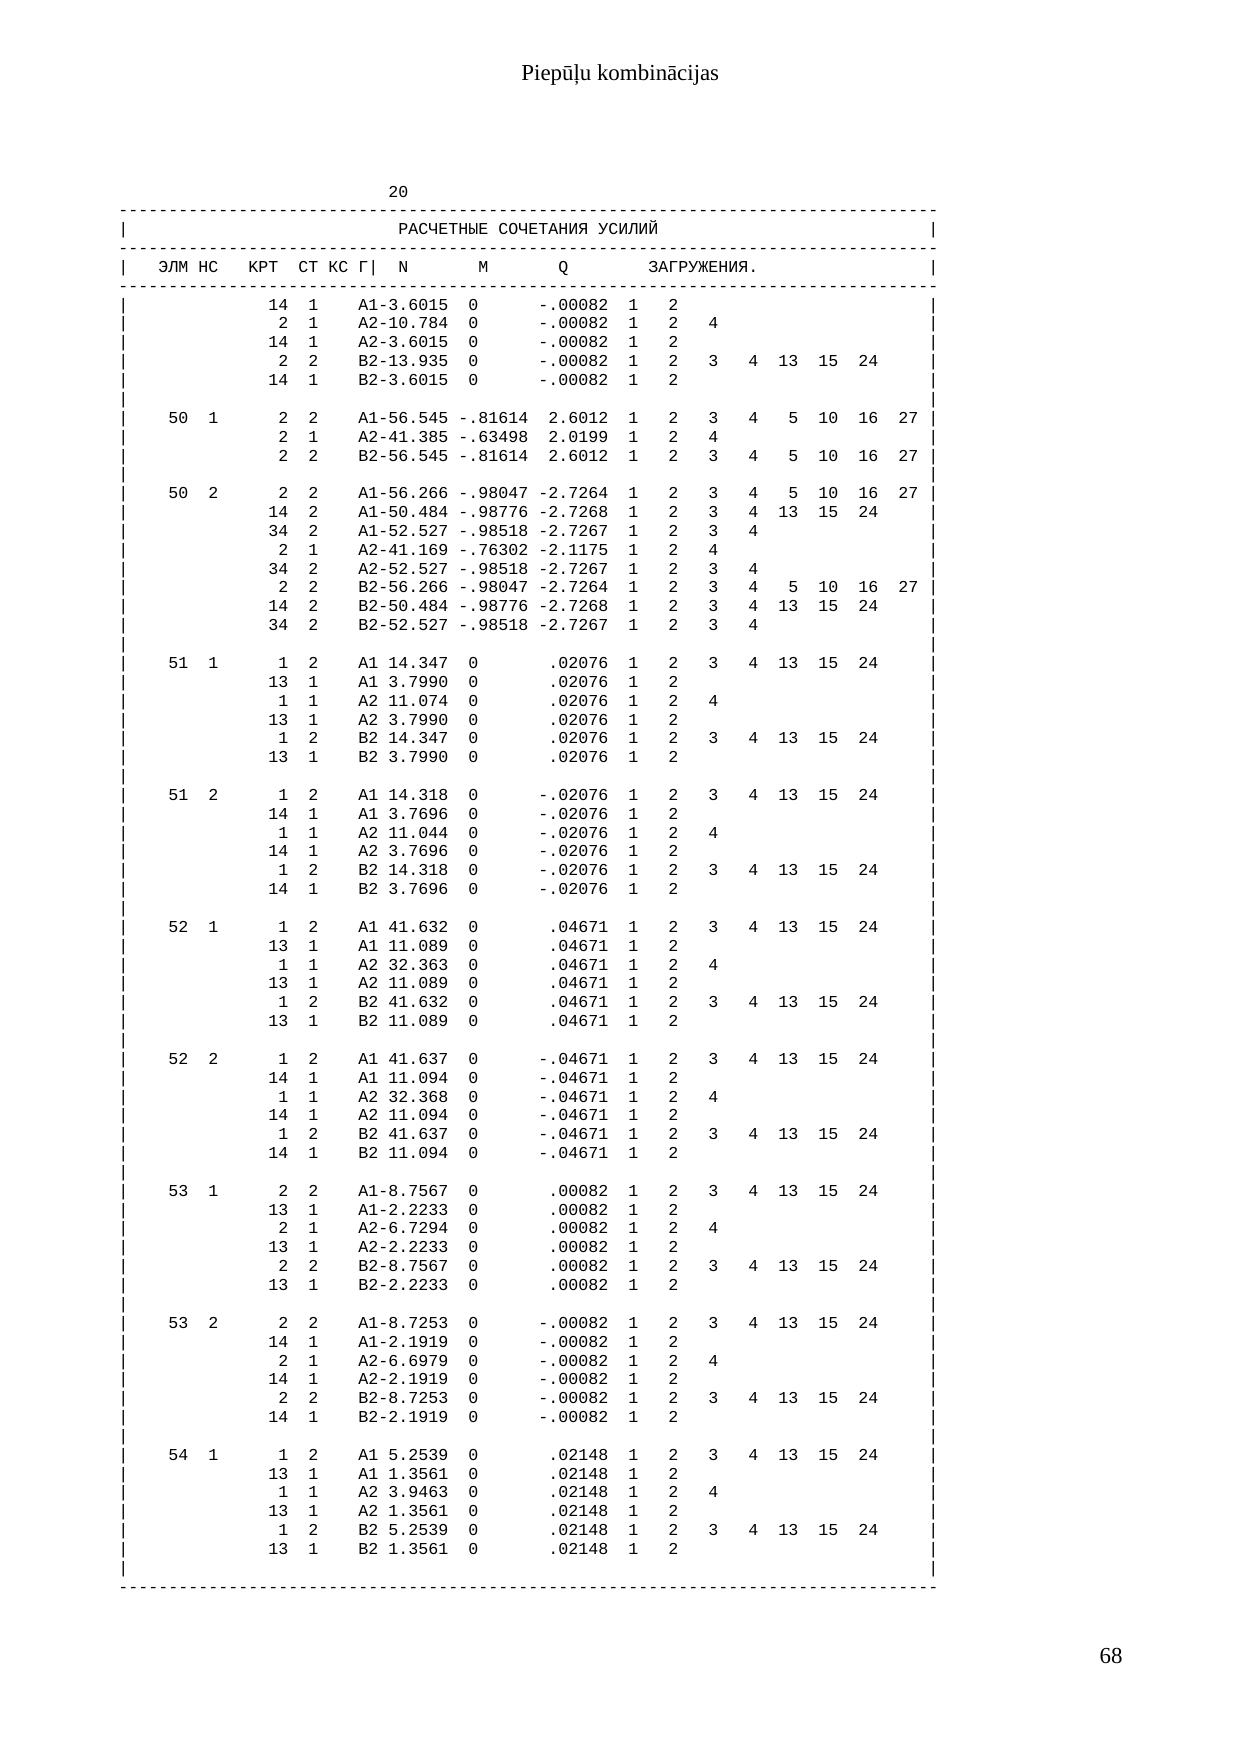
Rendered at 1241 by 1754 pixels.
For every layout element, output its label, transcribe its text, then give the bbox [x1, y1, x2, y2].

text | 34 2 A1-52.527 -.98518 -2.7267 1 2 3 4 | [118, 522, 1122, 541]
text | 2 1 A2-41.169 -.76302 -2.1175 1 2 4 | [118, 541, 1122, 560]
text | 1 1 A2 3.9463 0 .02148 1 2 4 | [118, 1484, 1122, 1503]
text | 13 1 A1-2.2233 0 .00082 1 2 | [118, 1201, 1122, 1220]
text | 14 1 A2-3.6015 0 -.00082 1 2 | [118, 334, 1122, 353]
text | 1 1 A2 32.368 0 -.04671 1 2 4 | [118, 1088, 1122, 1107]
text | РАСЧЕТНЫЕ СОЧЕТАНИЯ УСИЛИЙ | [118, 221, 1122, 240]
text 20 [118, 183, 1122, 202]
text | 1 2 B2 14.347 0 .02076 1 2 3 4 13 15 24 | [118, 730, 1122, 749]
text | 14 1 B2-2.1919 0 -.00082 1 2 | [118, 1409, 1122, 1427]
text | 51 1 1 2 A1 14.347 0 .02076 1 2 3 4 13 15 24 | [118, 654, 1122, 673]
text | 13 1 A2 3.7990 0 .02076 1 2 | [118, 711, 1122, 730]
text | 1 1 A2 32.363 0 .04671 1 2 4 | [118, 956, 1122, 975]
text | | [118, 636, 1122, 654]
text | 2 2 B2-13.935 0 -.00082 1 2 3 4 13 15 24 | [118, 353, 1122, 372]
text | 14 2 B2-50.484 -.98776 -2.7268 1 2 3 4 13 15 24 | [118, 598, 1122, 617]
text | | [118, 1296, 1122, 1314]
text | 13 1 A2-2.2233 0 .00082 1 2 | [118, 1239, 1122, 1258]
text | 2 1 A2-6.6979 0 -.00082 1 2 4 | [118, 1352, 1122, 1371]
text | 14 1 B2-3.6015 0 -.00082 1 2 | [118, 372, 1122, 391]
text | 13 1 A1 11.089 0 .04671 1 2 | [118, 937, 1122, 956]
text | | [118, 1559, 1122, 1578]
text | | [118, 1163, 1122, 1182]
text | 1 1 A2 11.044 0 -.02076 1 2 4 | [118, 824, 1122, 843]
text | 1 2 B2 41.637 0 -.04671 1 2 3 4 13 15 24 | [118, 1126, 1122, 1145]
text | | [118, 768, 1122, 786]
text | 52 2 1 2 A1 41.637 0 -.04671 1 2 3 4 13 15 24 | [118, 1050, 1122, 1069]
text | 2 1 A2-6.7294 0 .00082 1 2 4 | [118, 1220, 1122, 1239]
text | 13 1 B2 3.7990 0 .02076 1 2 | [118, 749, 1122, 768]
text | 1 2 B2 5.2539 0 .02148 1 2 3 4 13 15 24 | [118, 1522, 1122, 1541]
text | 14 1 A1-3.6015 0 -.00082 1 2 | [118, 296, 1122, 315]
text | 51 2 1 2 A1 14.318 0 -.02076 1 2 3 4 13 15 24 | [118, 786, 1122, 805]
text | 13 1 B2-2.2233 0 .00082 1 2 | [118, 1277, 1122, 1296]
text | 1 1 A2 11.074 0 .02076 1 2 4 | [118, 692, 1122, 711]
text | 13 1 A2 1.3561 0 .02148 1 2 | [118, 1503, 1122, 1522]
text | 13 1 A1 3.7990 0 .02076 1 2 | [118, 673, 1122, 692]
text | 50 1 2 2 A1-56.545 -.81614 2.6012 1 2 3 4 5 10 16 27 | [118, 409, 1122, 428]
text | 14 1 A2-2.1919 0 -.00082 1 2 | [118, 1371, 1122, 1390]
text | | [118, 899, 1122, 918]
text | 2 1 A2-41.385 -.63498 2.0199 1 2 4 | [118, 428, 1122, 447]
text | 53 2 2 2 A1-8.7253 0 -.00082 1 2 3 4 13 15 24 | [118, 1314, 1122, 1333]
text | 1 2 B2 41.632 0 .04671 1 2 3 4 13 15 24 | [118, 994, 1122, 1013]
text | 2 2 B2-8.7253 0 -.00082 1 2 3 4 13 15 24 | [118, 1390, 1122, 1409]
text | 13 1 A2 11.089 0 .04671 1 2 | [118, 975, 1122, 994]
text | 50 2 2 2 A1-56.266 -.98047 -2.7264 1 2 3 4 5 10 16 27 | [118, 485, 1122, 504]
text | 14 1 A1-2.1919 0 -.00082 1 2 | [118, 1333, 1122, 1352]
text | 14 2 A1-50.484 -.98776 -2.7268 1 2 3 4 13 15 24 | [118, 504, 1122, 522]
text | 52 1 1 2 A1 41.632 0 .04671 1 2 3 4 13 15 24 | [118, 918, 1122, 937]
text | 13 1 A1 1.3561 0 .02148 1 2 | [118, 1465, 1122, 1484]
text | | [118, 466, 1122, 485]
text | | [118, 391, 1122, 409]
text | 2 2 B2-56.266 -.98047 -2.7264 1 2 3 4 5 10 16 27 | [118, 579, 1122, 598]
text | 13 1 B2 11.089 0 .04671 1 2 | [118, 1013, 1122, 1032]
text | 2 1 A2-10.784 0 -.00082 1 2 4 | [118, 315, 1122, 334]
text | 53 1 2 2 A1-8.7567 0 .00082 1 2 3 4 13 15 24 | [118, 1182, 1122, 1201]
text ---------------------------------------------------------------------------------- [118, 277, 1122, 296]
text | | [118, 1427, 1122, 1446]
text | 14 1 B2 3.7696 0 -.02076 1 2 | [118, 881, 1122, 899]
text | 34 2 B2-52.527 -.98518 -2.7267 1 2 3 4 | [118, 617, 1122, 636]
text | | [118, 1032, 1122, 1050]
text | 34 2 A2-52.527 -.98518 -2.7267 1 2 3 4 | [118, 560, 1122, 579]
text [118, 202, 1122, 221]
text | 14 1 B2 11.094 0 -.04671 1 2 | [118, 1145, 1122, 1163]
text | 14 1 A2 11.094 0 -.04671 1 2 | [118, 1107, 1122, 1126]
text | 1 2 B2 14.318 0 -.02076 1 2 3 4 13 15 24 | [118, 862, 1122, 881]
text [118, 1578, 1122, 1597]
text | 14 1 A1 3.7696 0 -.02076 1 2 | [118, 805, 1122, 824]
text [118, 240, 1122, 258]
text | 14 1 A2 3.7696 0 -.02076 1 2 | [118, 843, 1122, 862]
text | 2 2 B2-56.545 -.81614 2.6012 1 2 3 4 5 10 16 27 | [118, 447, 1122, 466]
text | 13 1 B2 1.3561 0 .02148 1 2 | [118, 1541, 1122, 1559]
text | 14 1 A1 11.094 0 -.04671 1 2 | [118, 1069, 1122, 1088]
text | 54 1 1 2 A1 5.2539 0 .02148 1 2 3 4 13 15 24 | [118, 1446, 1122, 1465]
text | ЭЛМ НС KРT СТ КС Г| N M Q ЗАГРУЖЕНИЯ. | [118, 258, 1122, 277]
text | 2 2 B2-8.7567 0 .00082 1 2 3 4 13 15 24 | [118, 1258, 1122, 1277]
